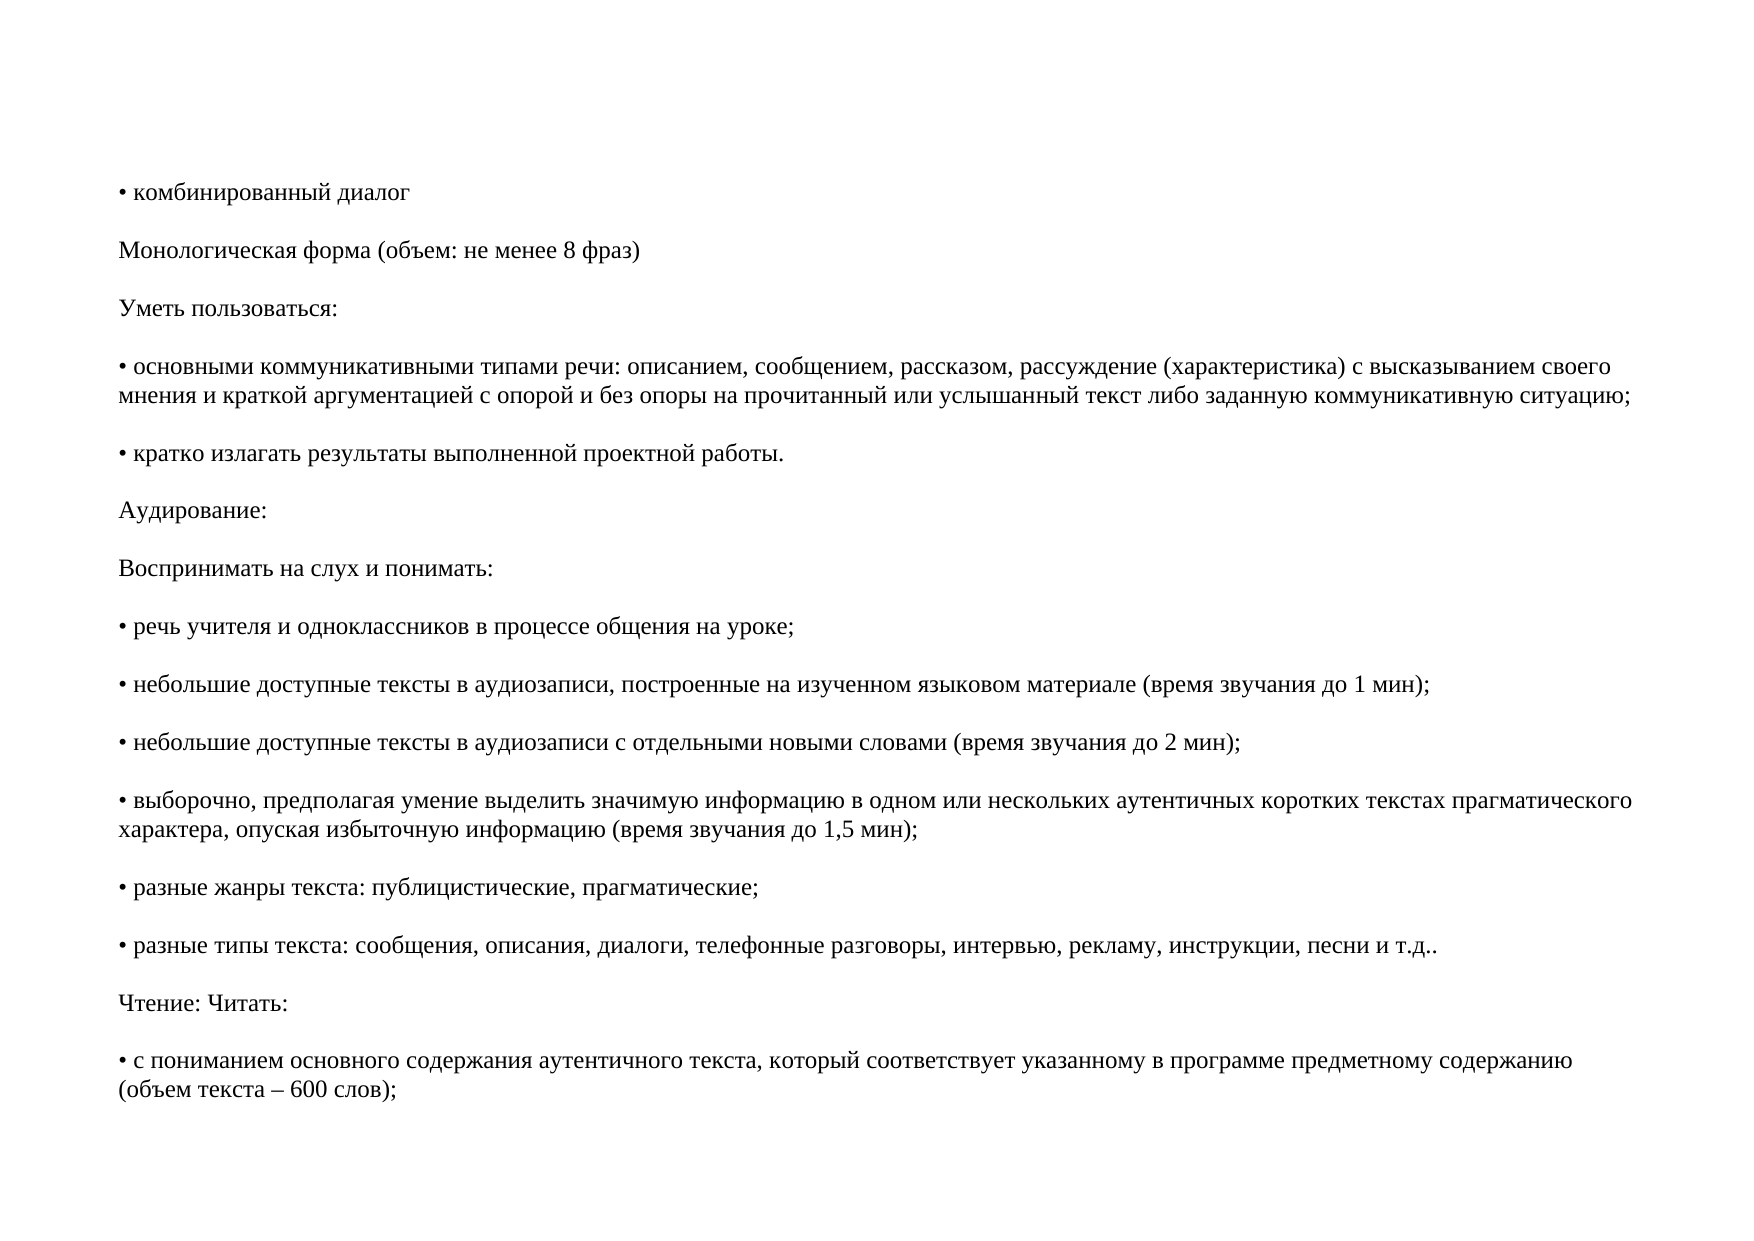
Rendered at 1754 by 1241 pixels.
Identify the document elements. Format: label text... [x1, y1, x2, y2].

text Монологическая форма (объем: не менее 8 фраз) [118, 235, 1636, 264]
text • основными коммуникативными типами речи: описанием, сообщением, рассказом, рассуждение (характеристика) с высказыванием своего мнения и краткой аргументацией с опорой и без опоры на прочитанный или услышанный текст либо заданную коммуникативную ситуацию; [118, 351, 1636, 408]
text Чтение: Читать: [118, 988, 1636, 1016]
text • разные типы текста: сообщения, описания, диалоги, телефонные разговоры, интервью, рекламу, инструкции, песни и т.д.. [118, 930, 1636, 958]
text • с пониманием основного содержания аутентичного текста, который соответствует указанному в программе предметному содержанию (объем текста – 600 слов); [118, 1046, 1636, 1103]
text • речь учителя и одноклассников в процессе общения на уроке; [118, 611, 1636, 640]
text Уметь пользоваться: [118, 293, 1636, 322]
text • разные жанры текста: публицистические, прагматические; [118, 872, 1636, 901]
text • кратко излагать результаты выполненной проектной работы. [118, 438, 1636, 466]
text • выборочно, предполагая умение выделить значимую информацию в одном или нескольких аутентичных коротких текстах прагматического характера, опуская избыточную информацию (время звучания до 1,5 мин); [118, 785, 1636, 843]
text • небольшие доступные тексты в аудиозаписи, построенные на изученном языковом материале (время звучания до 1 мин); [118, 669, 1636, 698]
text • комбинированный диалог [118, 177, 1636, 206]
text Воспринимать на слух и понимать: [118, 553, 1636, 582]
text • небольшие доступные тексты в аудиозаписи с отдельными новыми словами (время звучания до 2 мин); [118, 727, 1636, 756]
text Аудирование: [118, 496, 1636, 524]
